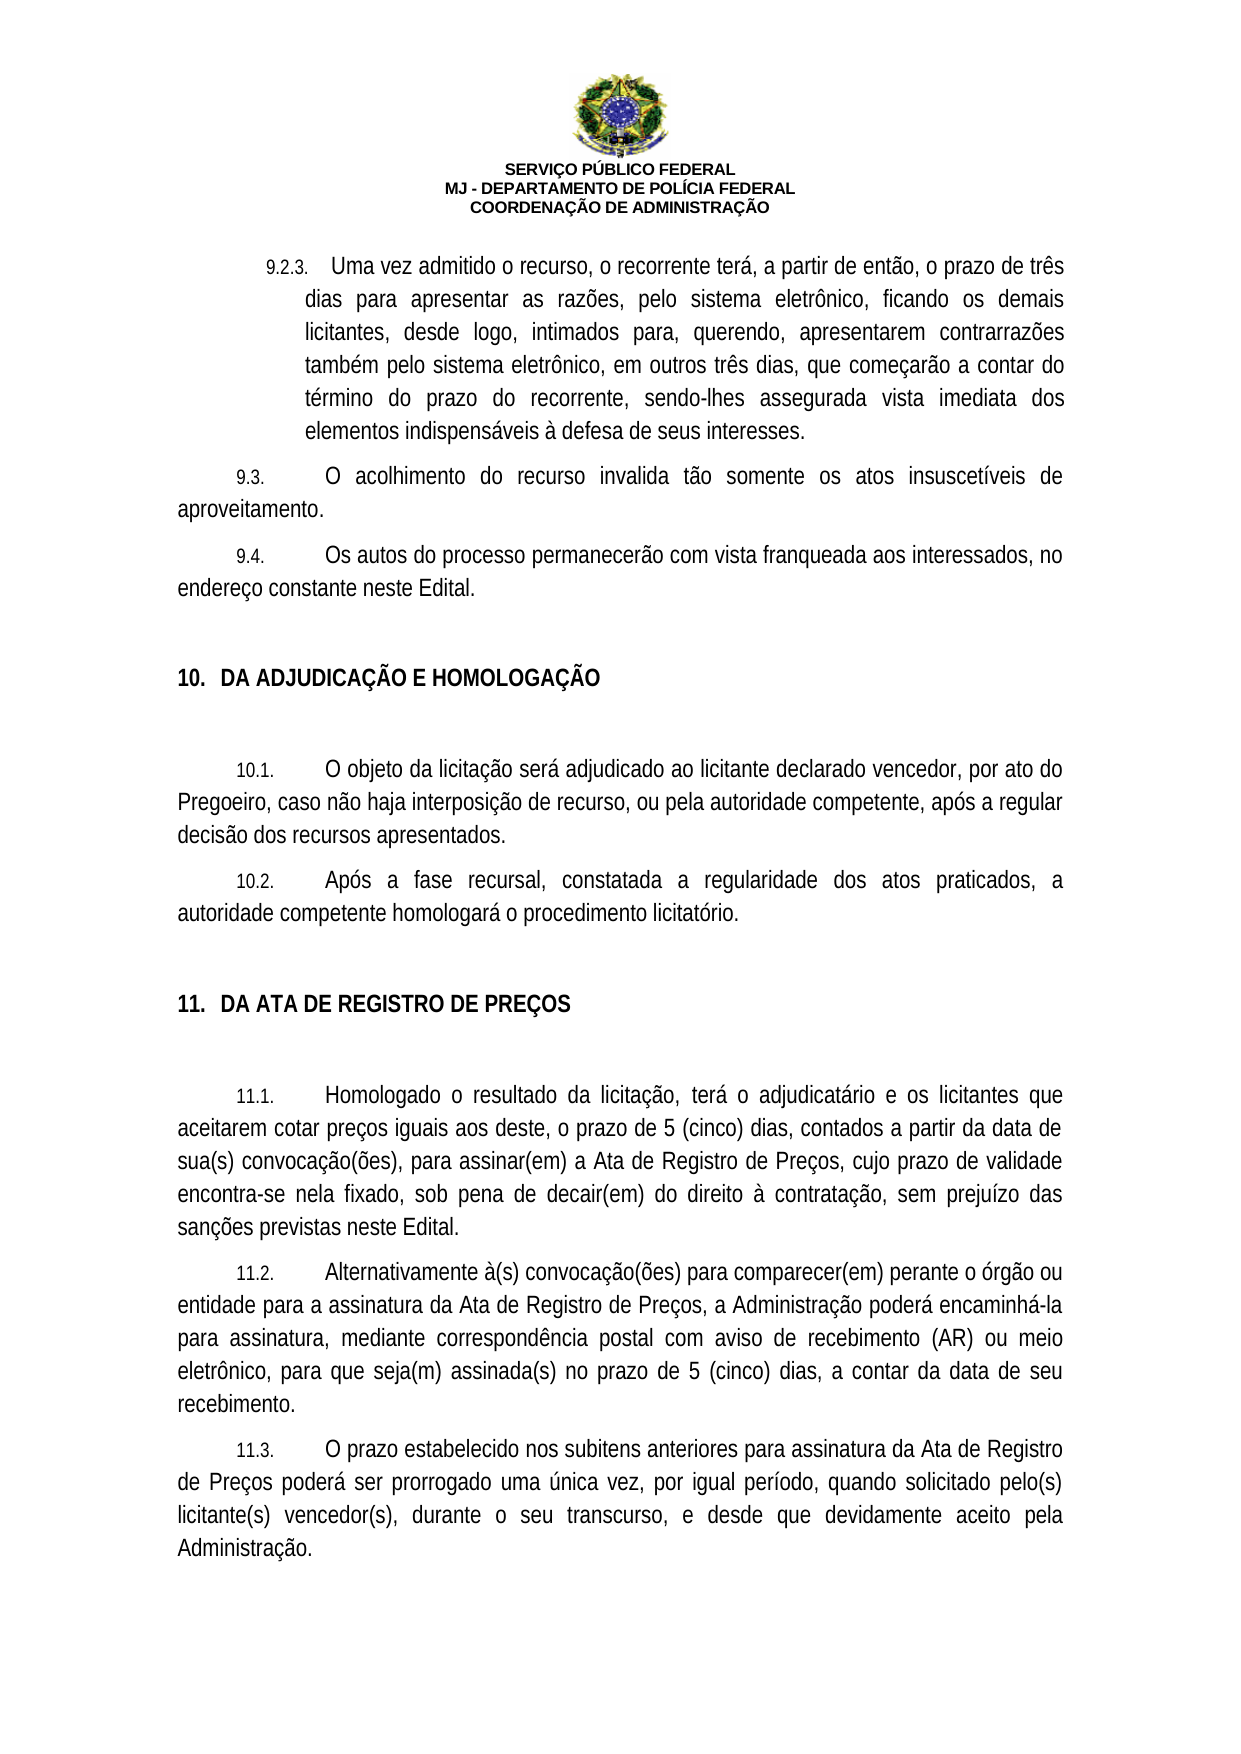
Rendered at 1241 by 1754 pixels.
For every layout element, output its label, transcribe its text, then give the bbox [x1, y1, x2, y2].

list Os autos do processo permanecerão com vista franqueada aos interessados, no endereço constante neste Edital. [177, 539, 1064, 601]
list O objeto da licitação será adjudicado ao licitante declarado vencedor, por ato do Pregoeiro, caso não haja interposição de recurso, ou pela autoridade competente, após a regular decisão dos recursos apresentados. [177, 754, 1064, 849]
list O acolhimento do recurso invalida tão somente os atos insuscetíveis de aproveitamento. [177, 461, 1064, 523]
list Uma vez admitido o recurso, o recorrente terá, a partir de então, o prazo de três dias para apresentar as razões, pelo sistema eletrônico, ficando os demais licitantes, desde logo, intimados para, querendo, apresentarem contrarrazões também pelo sistema eletrônico, em outros três dias, que começarão a contar do término do prazo do recorrente, sendo-lhes assegurada vista imediata dos elementos indispensáveis à defesa de seus interesses. [266, 251, 1066, 444]
list Após a fase recursal, constatada a regularidade dos atos praticados, a autoridade competente homologará o procedimento licitatório. [177, 865, 1064, 927]
list Homologado o resultado da licitação, terá o adjudicatário e os licitantes que aceitarem cotar preços iguais aos deste, o prazo de 5 (cinco) dias, contados a partir da data de sua(s) convocação(ões), para assinar(em) a Ata de Registro de Preços, cujo prazo de validade encontra-se nela fixado, sob pena de decair(em) do direito à contratação, sem prejuízo das sanções previstas neste Edital. [177, 1080, 1064, 1240]
list Alternativamente à(s) convocação(ões) para comparecer(em) perante o órgão ou entidade para a assinatura da Ata de Registro de Preços, a Administração poderá encaminhá-la para assinatura, mediante correspondência postal com aviso de recebimento (AR) ou meio eletrônico, para que seja(m) assinada(s) no prazo de 5 (cinco) dias, a contar da data de seu recebimento. [177, 1257, 1064, 1417]
list O prazo estabelecido nos subitens anteriores para assinatura da Ata de Registro de Preços poderá ser prorrogado uma única vez, por igual período, quando solicitado pelo(s) licitante(s) vencedor(s), durante o seu transcurso, e desde que devidamente aceito pela Administração. [177, 1434, 1064, 1562]
list DA ADJUDICAÇÃO E HOMOLOGAÇÃO [177, 663, 1064, 692]
list DA ATA DE REGISTRO DE PREÇOS [177, 989, 1064, 1018]
